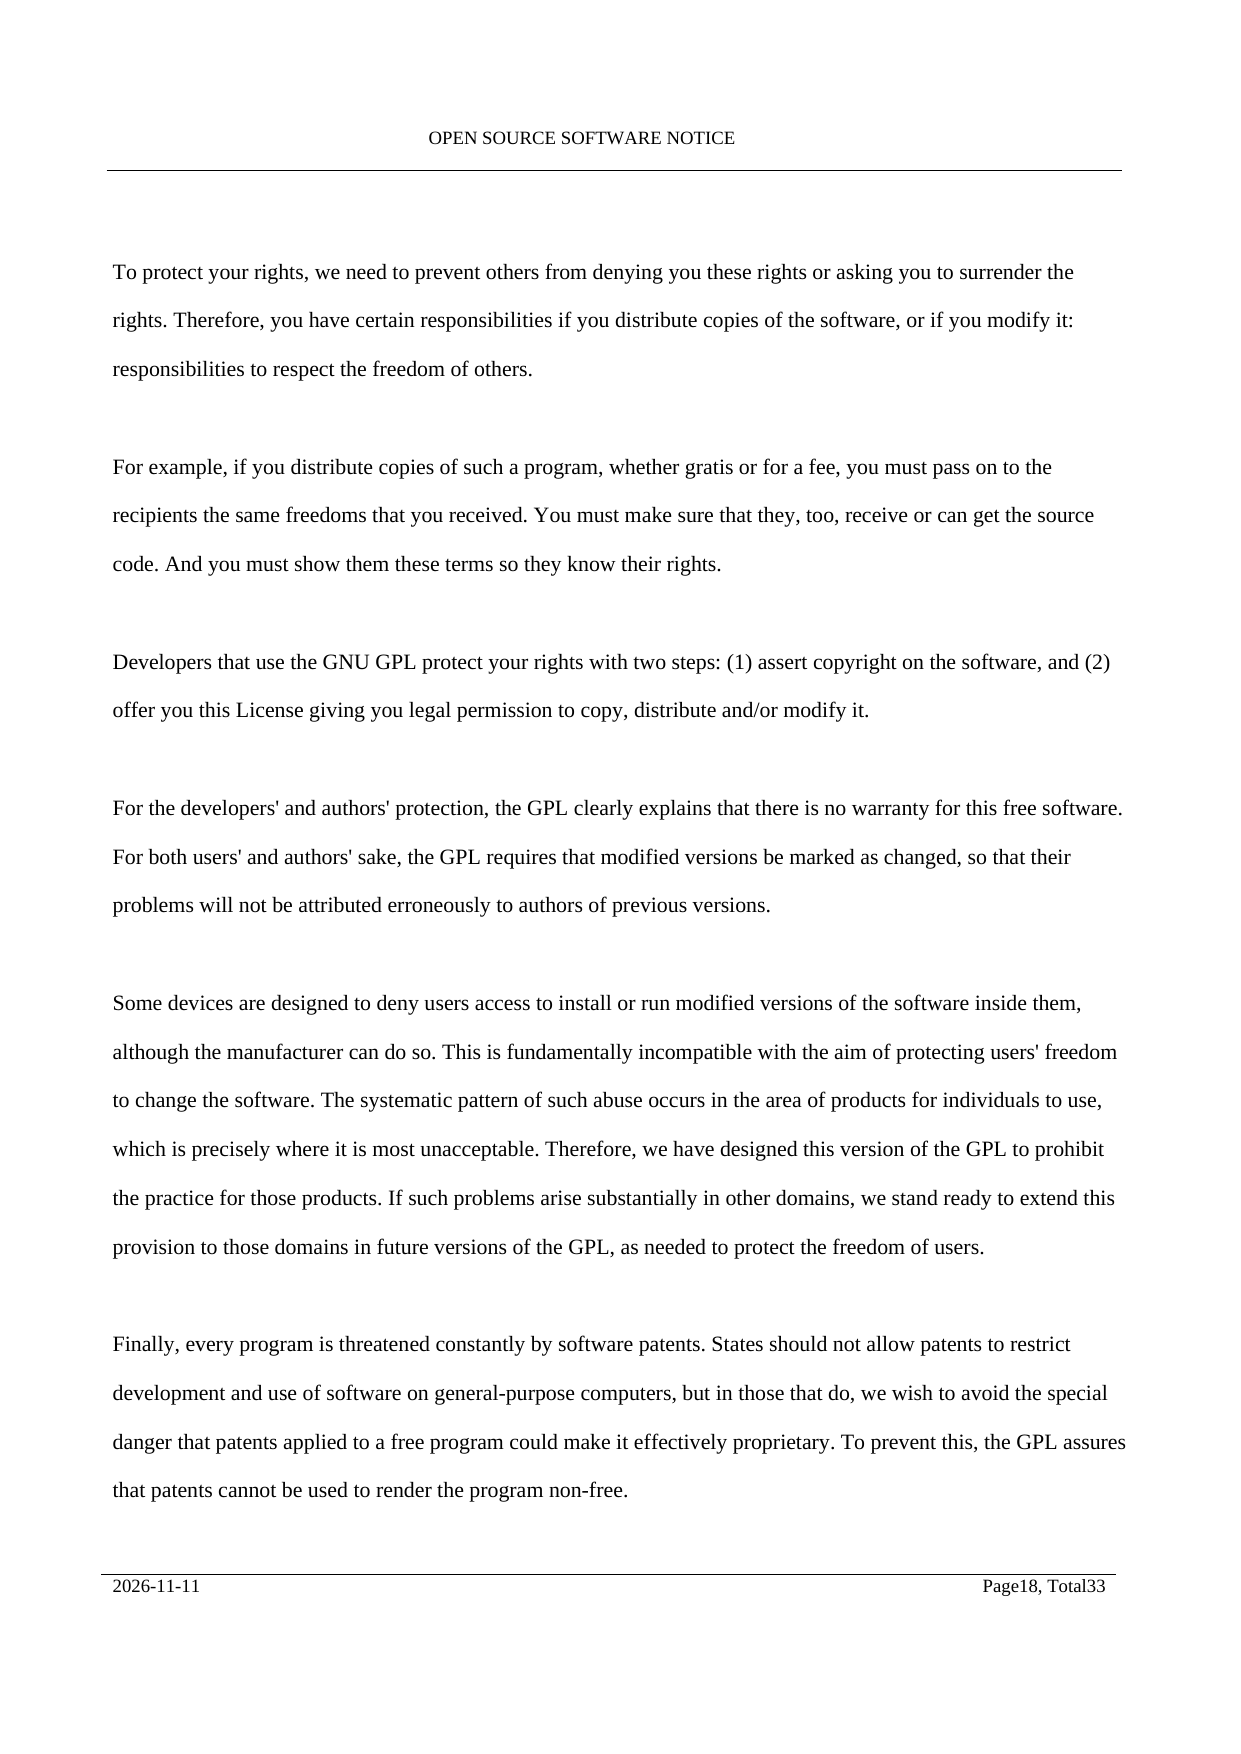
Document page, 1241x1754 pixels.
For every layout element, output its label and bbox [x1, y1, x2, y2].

text [112, 206, 1128, 1506]
